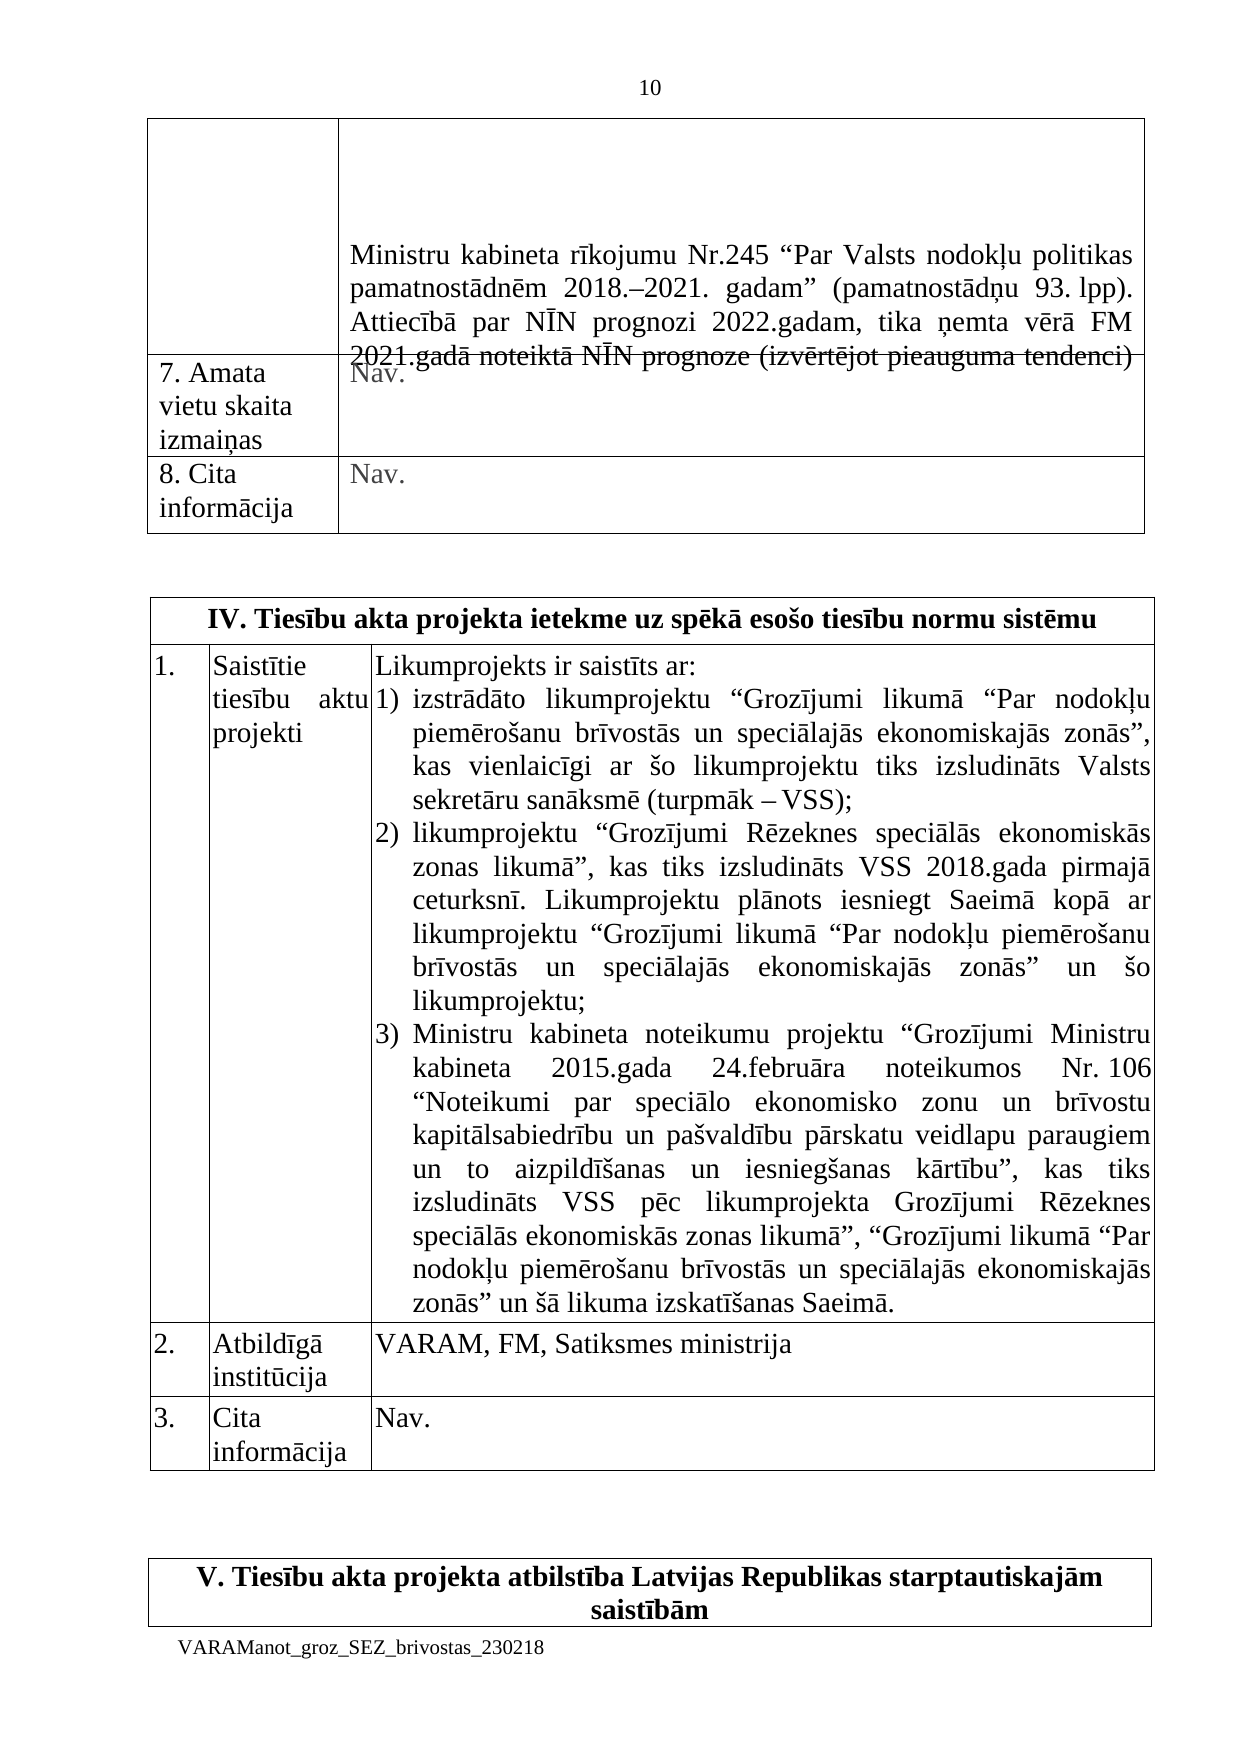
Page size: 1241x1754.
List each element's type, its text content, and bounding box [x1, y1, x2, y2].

table_cell 2. [151, 1323, 209, 1396]
table_cell 8. Cita informācija [148, 457, 338, 533]
table_cell Atbildīgā institūcija [210, 1323, 371, 1396]
table_cell Nav. [339, 355, 1144, 456]
table_cell VARAM, FM, Satiksmes ministrija [372, 1323, 1154, 1396]
table_cell Nav. [339, 457, 1144, 533]
table_cell 7. Amata vietu skaita izmaiņas [148, 355, 338, 456]
table_cell Nav. [372, 1397, 1154, 1470]
table_header IV. Tiesību akta projekta ietekme uz spēkā esošo tiesību normu sistēmu [151, 598, 1154, 643]
table_cell 1. [151, 645, 209, 1322]
table_cell Saistītie tiesību aktu projekti [210, 645, 371, 1322]
table_cell Likumprojekts ir saistīts ar: izstrādāto likumprojektu “Grozījumi likumā “Par nodokļu piemērošanu brīvostās un speciālajās ekonomiskajās zonās”, kas vienlaicīgi ar šo likumprojektu tiks izsludināts Valsts sekretāru sanāksmē (turpmāk – VSS); likumprojektu “Grozījumi Rēzeknes speciālās ekonomiskās zonas likumā”, kas tiks izsludināts VSS 2018.gada pirmajā ceturksnī. Likumprojektu plānots iesniegt Saeimā kopā ar likumprojektu “Grozījumi likumā “Par nodokļu piemērošanu brīvostās un speciālajās ekonomiskajās zonās” un šo likumprojektu; Ministru kabineta noteikumu projektu “Grozījumi Ministru kabineta 2015.gada 24.februāra noteikumos Nr. 106 “Noteikumi par speciālo ekonomisko zonu un brīvostu kapitālsabiedrību un pašvaldību pārskatu veidlapu paraugiem un to aizpildīšanas un iesniegšanas kārtību”, kas tiks izsludināts VSS pēc likumprojekta Grozījumi Rēzeknes speciālās ekonomiskās zonas likumā”, “Grozījumi likumā “Par nodokļu piemērošanu brīvostās un speciālajās ekonomiskajās zonās” un šā likuma izskatīšanas Saeimā. [372, 645, 1154, 1322]
table_cell 3. [151, 1397, 209, 1470]
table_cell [148, 119, 338, 354]
table_header V. Tiesību akta projekta atbilstība Latvijas Republikas starptautiskajām saistībām [149, 1559, 1151, 1626]
table_cell Cita informācija [210, 1397, 371, 1470]
